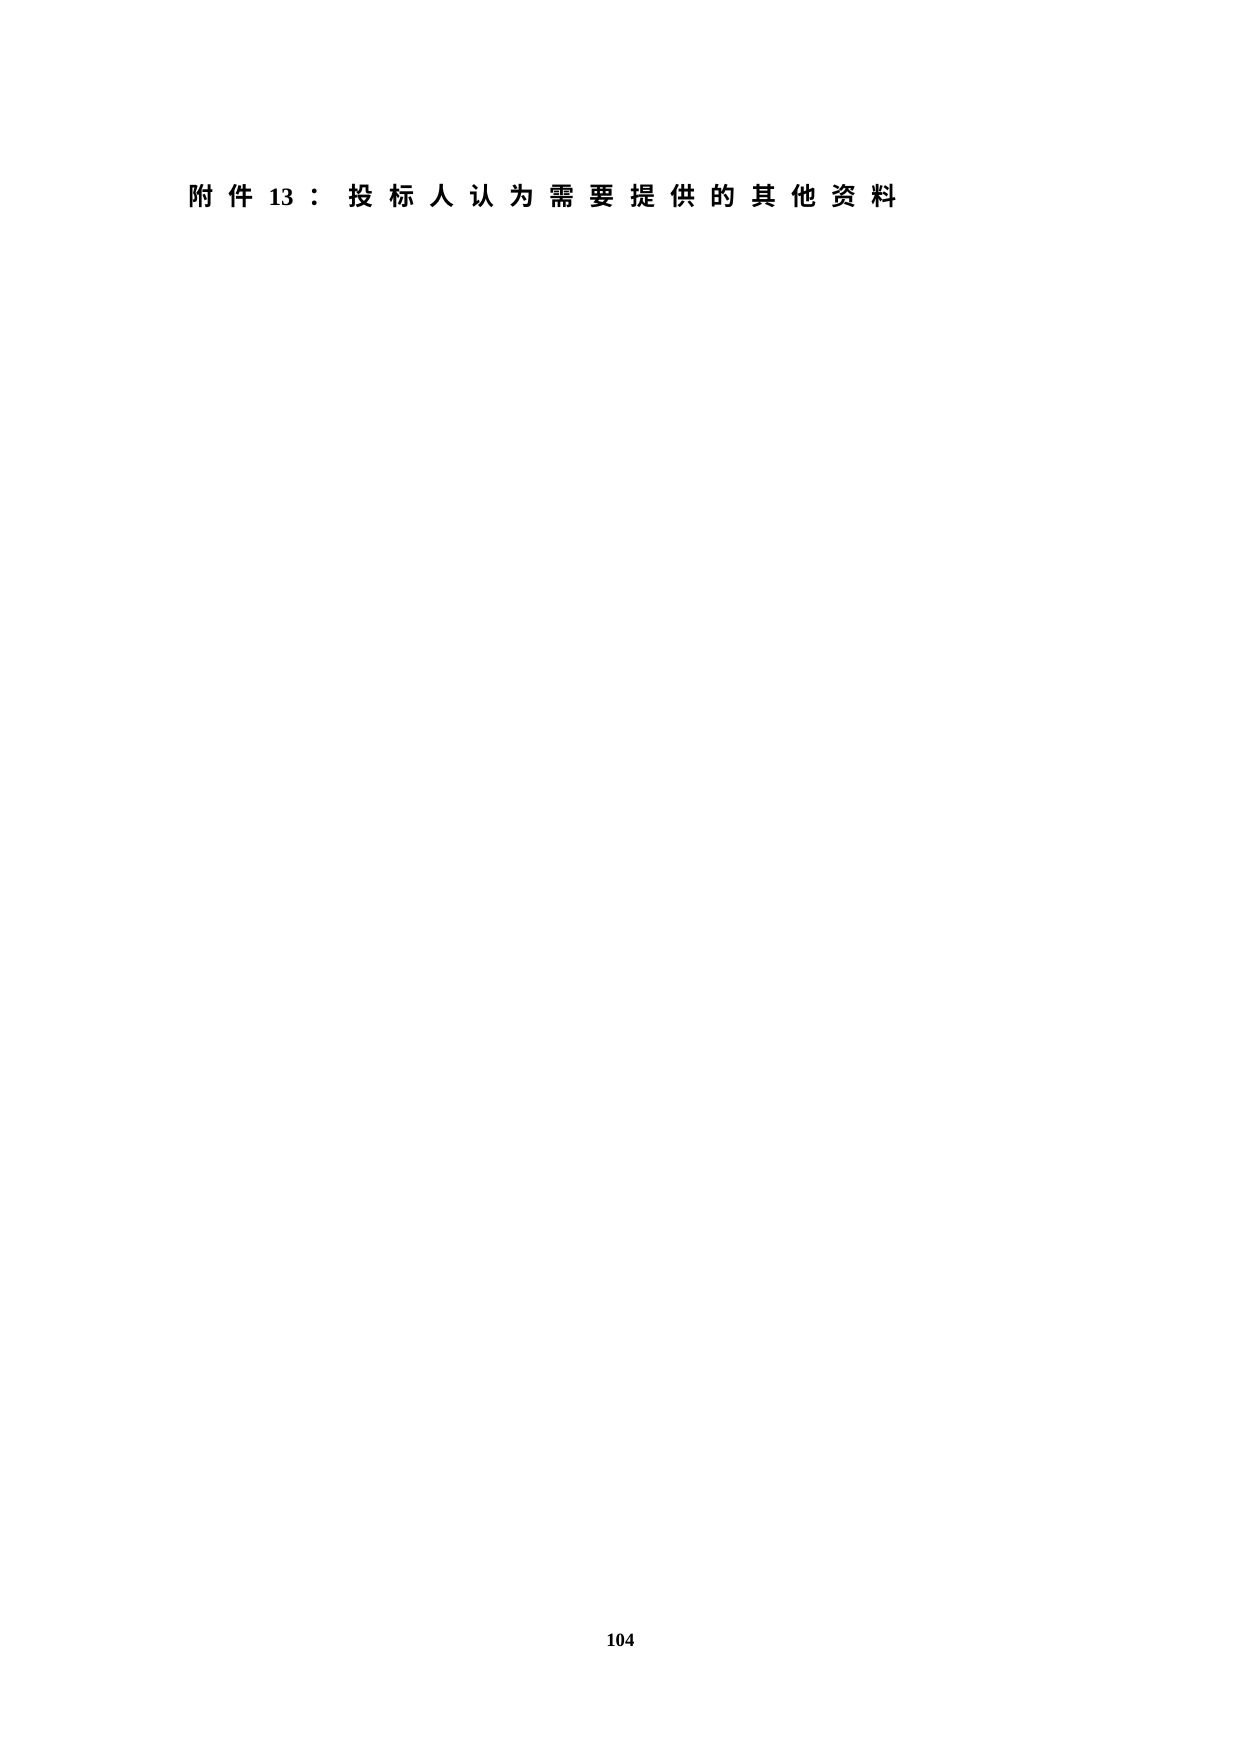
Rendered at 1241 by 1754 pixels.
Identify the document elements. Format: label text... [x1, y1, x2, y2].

text 附件13：投标人认为需要提供的其他资料 [188, 164, 1052, 224]
